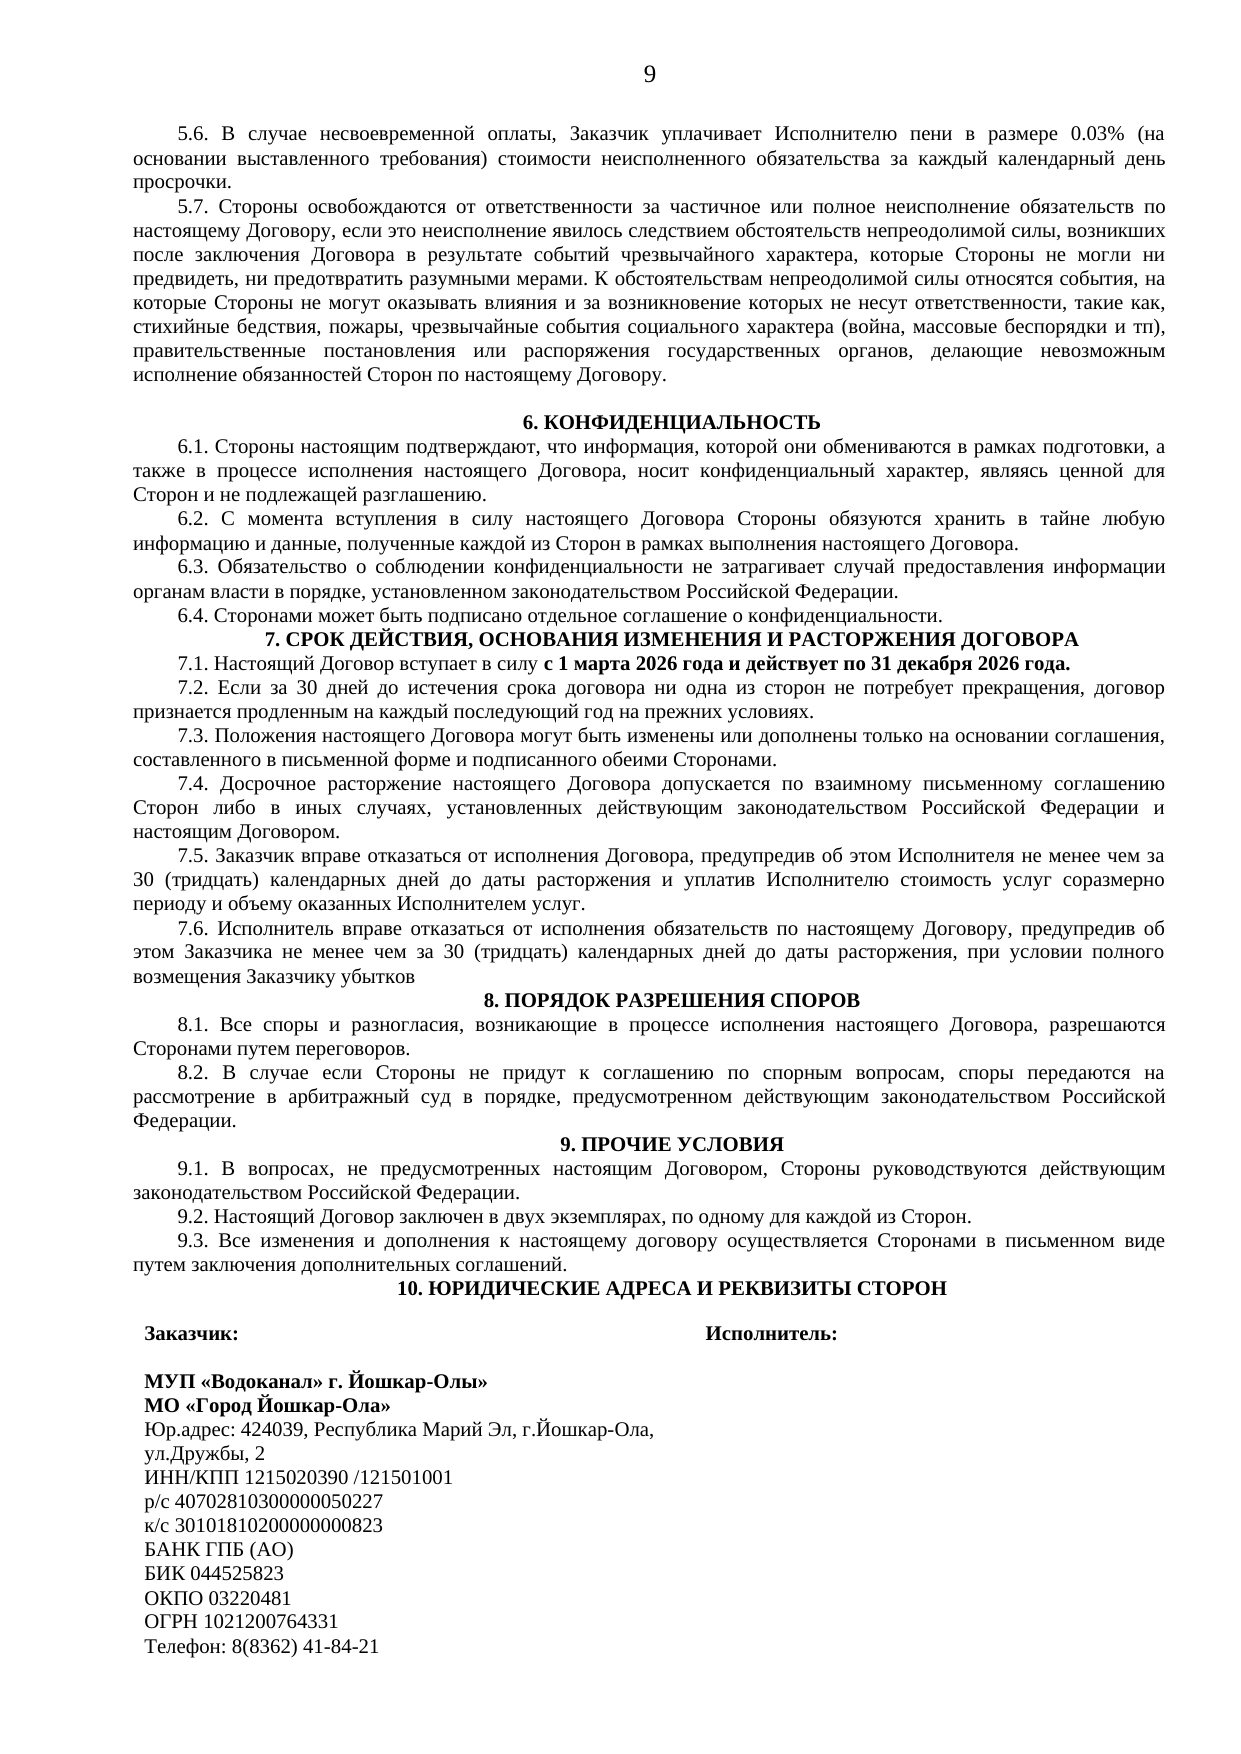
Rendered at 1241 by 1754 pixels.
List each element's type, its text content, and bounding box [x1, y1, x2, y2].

text 7.1. Настоящий Договор вступает в силу с 1 марта 2026 года и действует по 31 декабря 2026 года. [133, 651, 1167, 675]
table_header Исполнитель: ______________ /_______________ М.П. [676, 1321, 1192, 1658]
text 7.6. Исполнитель вправе отказаться от исполнения обязательств по настоящему Договору, предупредив об этом Заказчика не менее чем за 30 (тридцать) календарных дней до даты расторжения, при условии полного возмещения Заказчику убытков [133, 915, 1167, 988]
text 6.3. Обязательство о соблюдении конфиденциальности не затрагивает случай предоставления информации органам власти в порядке, установленном законодательством Российской Федерации. [133, 554, 1167, 603]
text 8.1. Все споры и разногласия, возникающие в процессе исполнения настоящего Договора, разрешаются Сторонами путем переговоров. [133, 1012, 1167, 1060]
text 9.2. Настоящий Договор заключен в двух экземплярах, по одному для каждой из Сторон. [133, 1204, 1167, 1228]
text 6. КОНФИДЕНЦИАЛЬНОСТЬ [133, 410, 1167, 434]
text 6.1. Стороны настоящим подтверждают, что информация, которой они обмениваются в рамках подготовки, а также в процессе исполнения настоящего Договора, носит конфиденциальный характер, являясь ценной для Сторон и не подлежащей разглашению. [133, 434, 1167, 506]
text 9. ПРОЧИЕ УСЛОВИЯ [133, 1132, 1167, 1156]
text 9.1. В вопросах, не предусмотренных настоящим Договором, Стороны руководствуются действующим законодательством Российской Федерации. [133, 1156, 1167, 1204]
text 6.4. Сторонами может быть подписано отдельное соглашение о конфиденциальности. [133, 603, 1167, 627]
text 7.5. Заказчик вправе отказаться от исполнения Договора, предупредив об этом Исполнителя не менее чем за 30 (тридцать) календарных дней до даты расторжения и уплатив Исполнителю стоимость услуг соразмерно периоду и объему оказанных Исполнителем услуг. [133, 843, 1167, 915]
text 7.4. Досрочное расторжение настоящего Договора допускается по взаимному письменному соглашению Сторон либо в иных случаях, установленных действующим законодательством Российской Федерации и настоящим Договором. [133, 771, 1167, 843]
text 5.6. В случае несвоевременной оплаты, Заказчик уплачивает Исполнителю пени в размере 0.03% (на основании выставленного требования) стоимости неисполненного обязательства за каждый календарный день просрочки. [133, 121, 1167, 193]
text 7.2. Если за 30 дней до истечения срока договора ни одна из сторон не потребует прекращения, договор признается продленным на каждый последующий год на прежних условиях. [133, 675, 1167, 723]
text 10. ЮРИДИЧЕСКИЕ АДРЕСА И РЕКВИЗИТЫ СТОРОН [133, 1276, 1167, 1300]
text 7.3. Положения настоящего Договора могут быть изменены или дополнены только на основании соглашения, составленного в письменной форме и подписанного обеими Сторонами. [133, 723, 1167, 771]
text 8. ПОРЯДОК РАЗРЕШЕНИЯ СПОРОВ [133, 988, 1167, 1012]
text 5.7. Стороны освобождаются от ответственности за частичное или полное неисполнение обязательств по настоящему Договору, если это неисполнение явилось следствием обстоятельств непреодолимой силы, возникших после заключения Договора в результате событий чрезвычайного характера, которые Стороны не могли ни предвидеть, ни предотвратить разумными мерами. К обстоятельствам непреодолимой силы относятся события, на которые Стороны не могут оказывать влияния и за возникновение которых не несут ответственности, такие как, стихийные бедствия, пожары, чрезвычайные события социального характера (война, массовые беспорядки и тп), правительственные постановления или распоряжения государственных органов, делающие невозможным исполнение обязанностей Сторон по настоящему Договору. [133, 193, 1167, 386]
text 6.2. С момента вступления в силу настоящего Договора Стороны обязуются хранить в тайне любую информацию и данные, полученные каждой из Сторон в рамках выполнения настоящего Договора. [133, 506, 1167, 554]
text 8.2. В случае если Стороны не придут к соглашению по спорным вопросам, споры передаются на рассмотрение в арбитражный суд в порядке, предусмотренном действующим законодательством Российской Федерации. [133, 1060, 1167, 1132]
text 7. СРОК ДЕЙСТВИЯ, ОСНОВАНИЯ ИЗМЕНЕНИЯ И РАСТОРЖЕНИЯ ДОГОВОРА [133, 627, 1167, 651]
text 9.3. Все изменения и дополнения к настоящему договору осуществляется Сторонами в письменном виде путем заключения дополнительных соглашений. [133, 1228, 1167, 1276]
